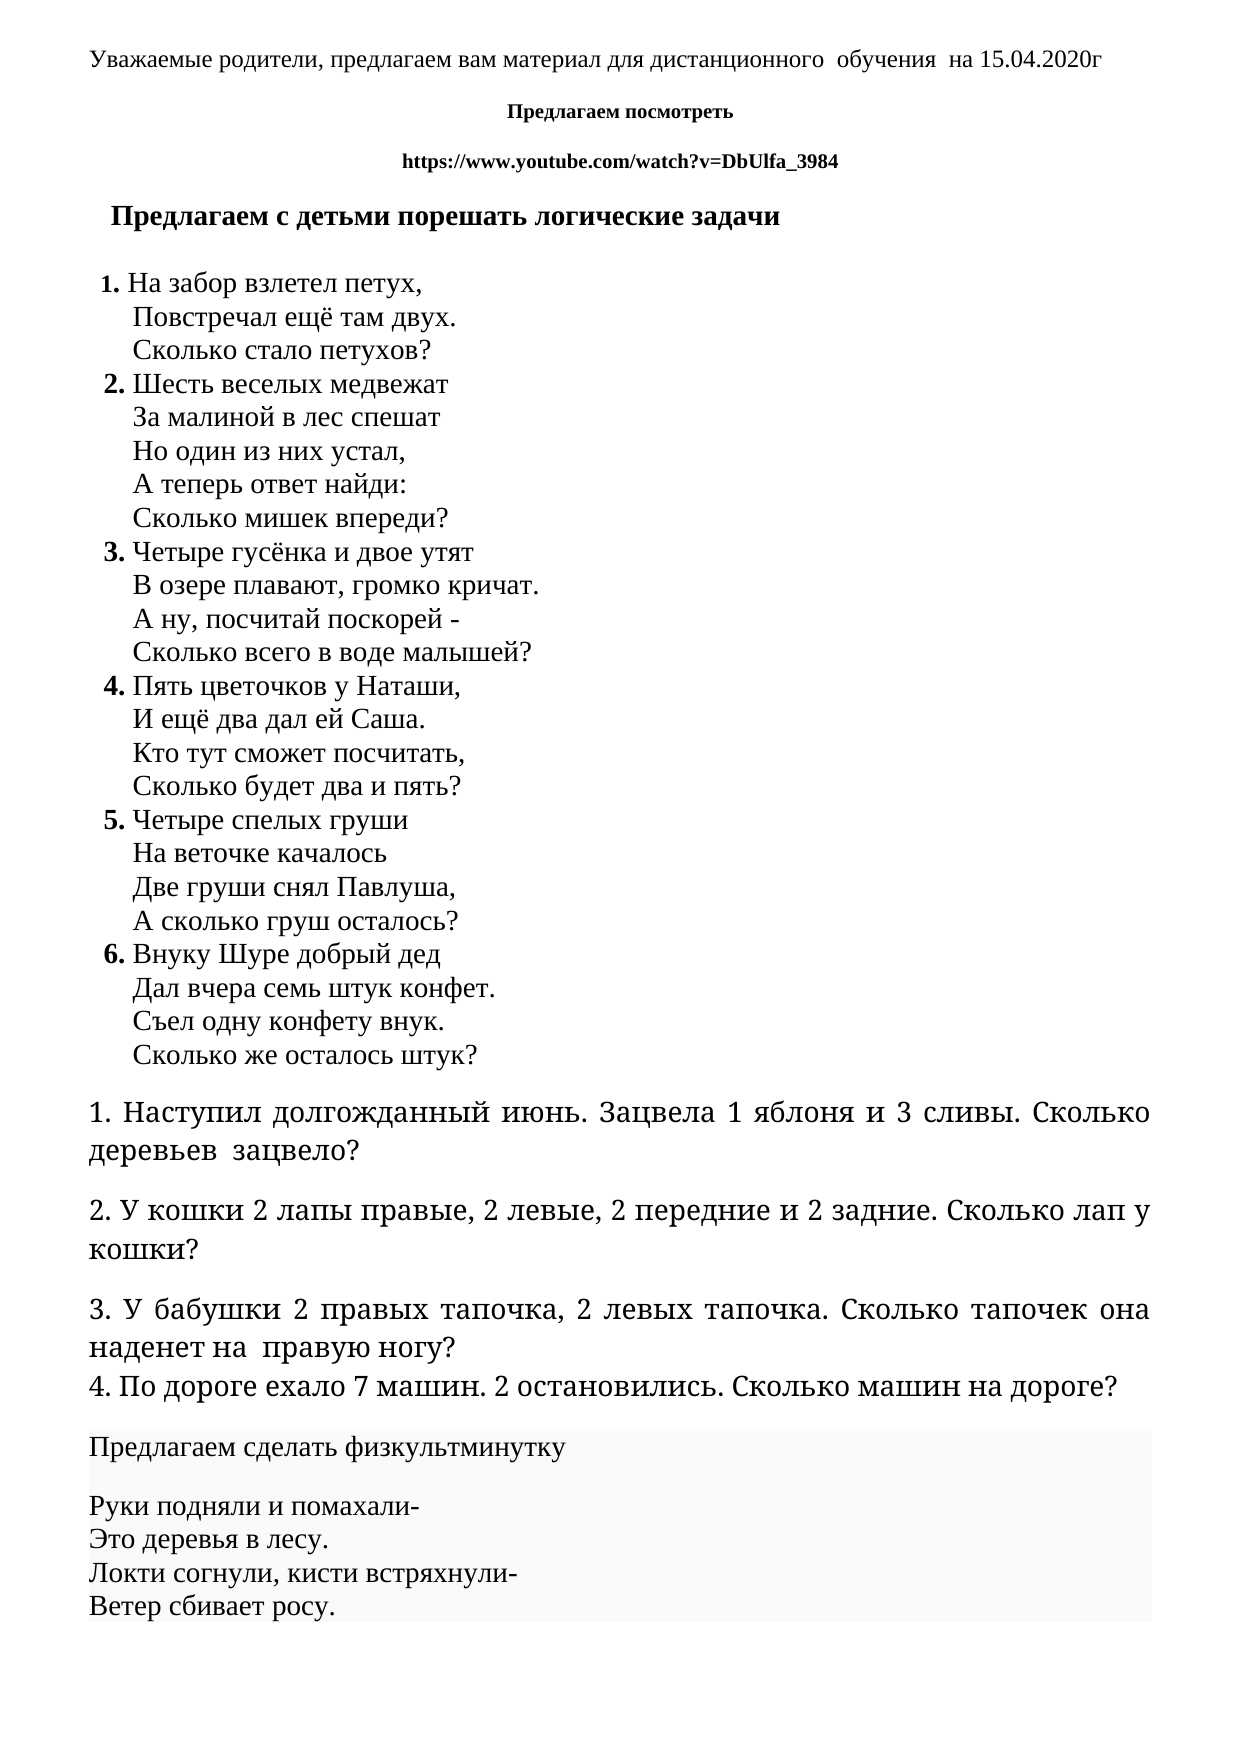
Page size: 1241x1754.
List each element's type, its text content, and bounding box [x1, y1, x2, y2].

text 1. На забор взлетел петух, [89, 265, 1152, 299]
text 3. Четыре гусёнка и двое утят [89, 534, 1152, 567]
text 3. У бабушки 2 правых тапочка, 2 левых тапочка. Сколько тапочек она наденет на правую ногу? [89, 1289, 1152, 1366]
text https://www.youtube.com/watch?v=DbUlfa_3984 [89, 148, 1152, 173]
text Локти согнули, кисти встряхнули- [89, 1555, 1152, 1588]
text Съел одну конфету внук. [89, 1003, 1152, 1037]
text А ну, посчитай поскорей - [89, 601, 1152, 634]
text И ещё два дал ей Саша. [89, 701, 1152, 735]
text Это деревья в лесу. [89, 1521, 1152, 1555]
text Руки подняли и помахали- [89, 1488, 1152, 1521]
text 1. Наступил долгожданный июнь. Зацвела 1 яблоня и 3 сливы. Сколько деревьев зацвело? [89, 1092, 1152, 1169]
text За малиной в лес спешат [89, 399, 1152, 433]
text Две груши снял Павлуша, [89, 869, 1152, 903]
text Сколько мишек впереди? [89, 500, 1152, 534]
text На веточке качалось [89, 836, 1152, 869]
text 2. У кошки 2 лапы правые, 2 левые, 2 передние и 2 задние. Сколько лап у кошки? [89, 1191, 1152, 1267]
text Предлагаем сделать физкультминутку [89, 1429, 1152, 1463]
text Сколько всего в воде малышей? [89, 634, 1152, 668]
text Дал вчера семь штук конфет. [89, 970, 1152, 1003]
text 5. Четыре спелых груши [89, 802, 1152, 836]
text Предлагаем с детьми порешать логические задачи [89, 198, 1152, 232]
text 4. Пять цветочков у Наташи, [89, 668, 1152, 701]
text Сколько стало петухов? [89, 332, 1152, 366]
text В озере плавают, громко кричат. [89, 567, 1152, 601]
text Но один из них устал, [89, 433, 1152, 467]
text Сколько будет два и пять? [89, 768, 1152, 802]
text Сколько же осталось штук? [89, 1037, 1152, 1070]
text Уважаемые родители, предлагаем вам материал для дистанционного обучения на 15.04.2020г [89, 44, 1152, 73]
text А сколько груш осталось? [89, 903, 1152, 936]
text 4. По дороге ехало 7 машин. 2 остановились. Сколько машин на дороге? [89, 1366, 1152, 1404]
text 6. Внуку Шуре добрый дед [89, 936, 1152, 970]
text Повстречал ещё там двух. [89, 299, 1152, 332]
text 2. Шесть веселых медвежат [89, 366, 1152, 399]
text Предлагаем посмотреть [89, 98, 1152, 123]
text Кто тут сможет посчитать, [89, 735, 1152, 768]
text Ветер сбивает росу. [89, 1588, 1152, 1622]
text А теперь ответ найди: [89, 467, 1152, 500]
